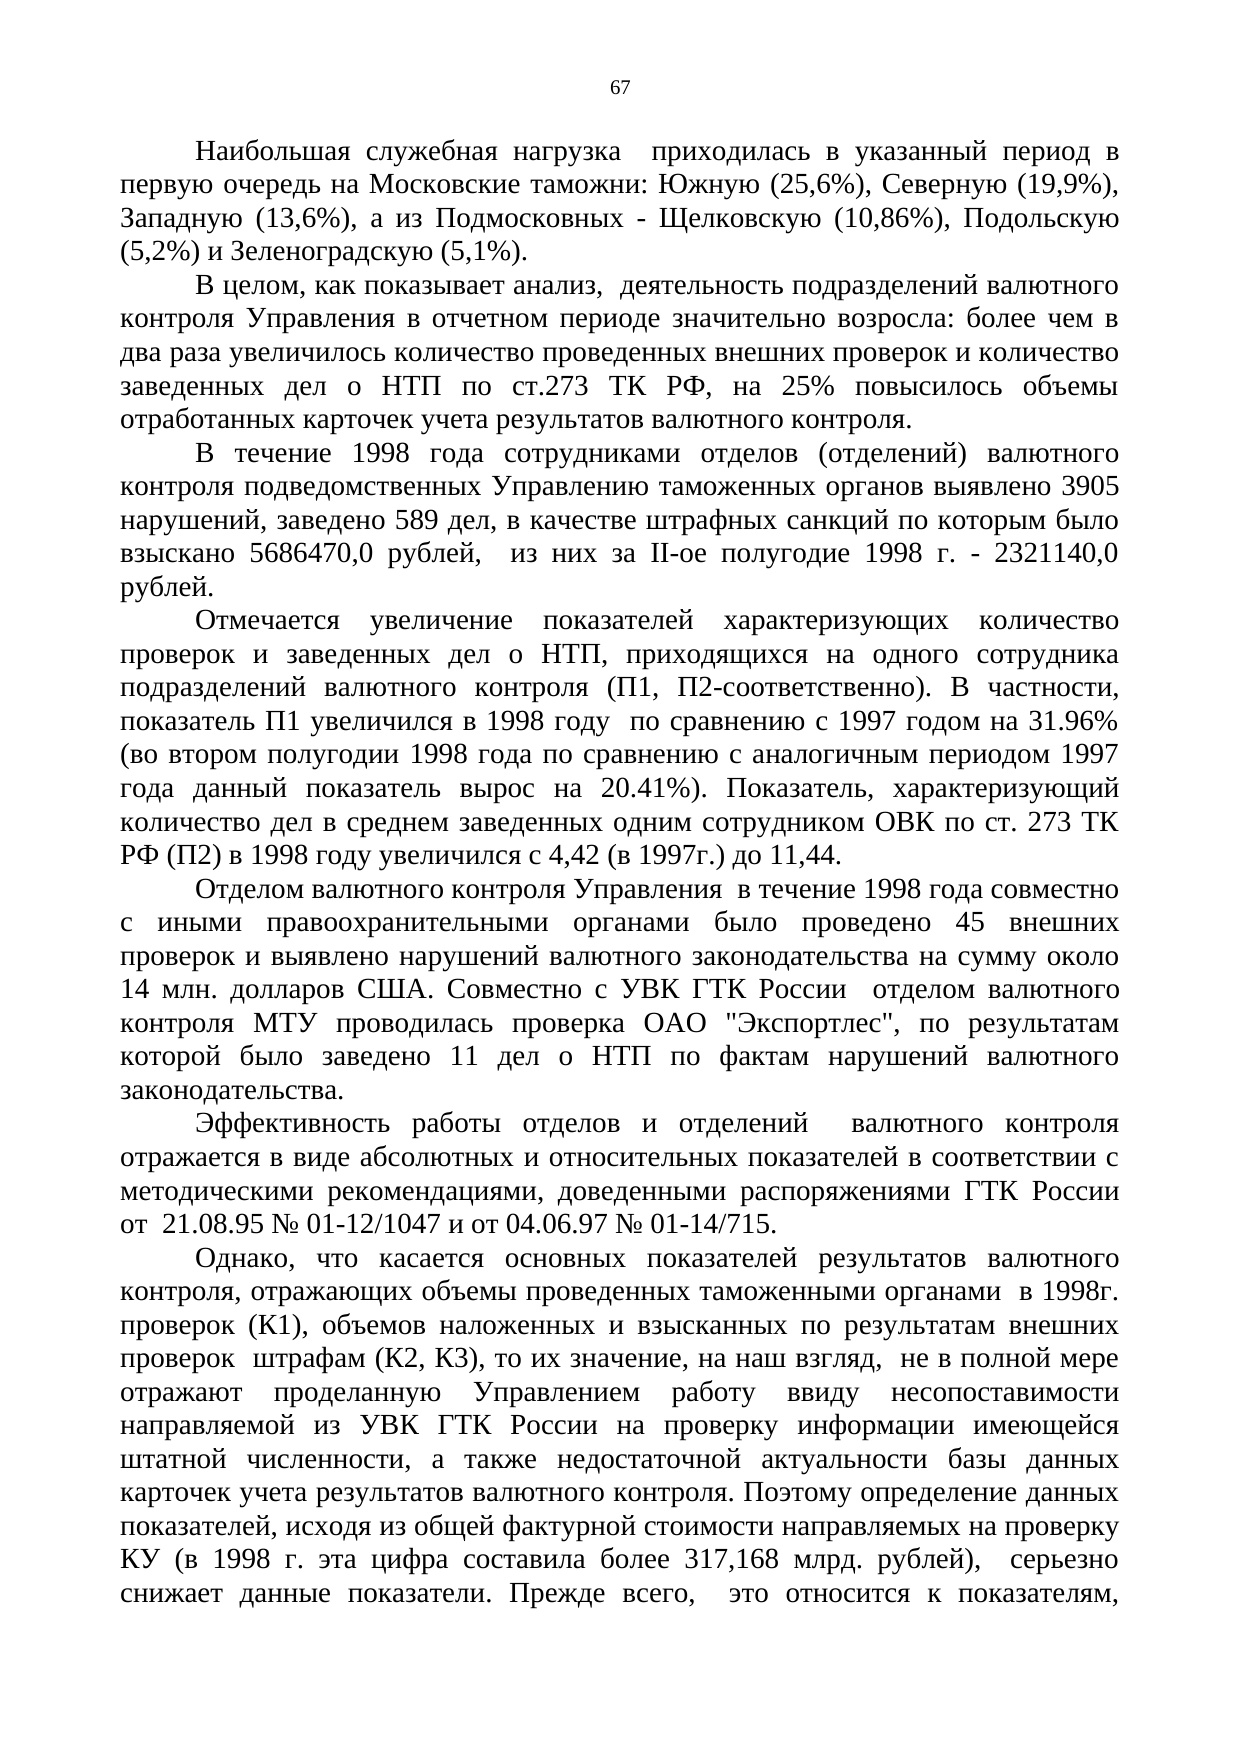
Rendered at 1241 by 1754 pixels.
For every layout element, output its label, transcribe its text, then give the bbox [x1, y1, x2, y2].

text Эффективность работы отделов и отделений валютного контроля отражается в виде абсолютных и относительных показателей в соответствии с методическими рекомендациями, доведенными распоряжениями ГТК России от 21.08.95 № 01-12/1047 и от 04.06.97 № 01-14/715. [120, 1106, 1120, 1240]
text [120, 1240, 1120, 1609]
text В целом, как показывает анализ, деятельность подразделений валютного контроля Управления в отчетном периоде значительно возросла: более чем в два раза увеличилось количество проведенных внешних проверок и количество заведенных дел о НТП по ст.273 ТК РФ, на 25% повысилось объемы отработанных карточек учета результатов валютного контроля. [120, 267, 1120, 435]
text В течение 1998 года сотрудниками отделов (отделений) валютного контроля подведомственных Управлению таможенных органов выявлено 3905 нарушений, заведено 589 дел, в качестве штрафных санкций по которым было взыскано 5686470,0 рублей, из них за II-ое полугодие 1998 г. - 2321140,0 рублей. [120, 435, 1120, 602]
text Отмечается увеличение показателей характеризующих количество проверок и заведенных дел о НТП, приходящихся на одного сотрудника подразделений валютного контроля (П1, П2-соответственно). В частности, показатель П1 увеличился в 1998 году по сравнению с 1997 годом на 31.96% (во втором полугодии 1998 года по сравнению с аналогичным периодом 1997 года данный показатель вырос на 20.41%). Показатель, характеризующий количество дел в среднем заведенных одним сотрудником ОВК по ст. 273 ТК РФ (П2) в 1998 году увеличился с 4,42 (в 1997г.) до 11,44. [120, 602, 1120, 871]
text Отделом валютного контроля Управления в течение 1998 года совместно с иными правоохранительными органами было проведено 45 внешних проверок и выявлено нарушений валютного законодательства на сумму около 14 млн. долларов США. Совместно с УВК ГТК России отделом валютного контроля МТУ проводилась проверка ОАО "Экспортлес", по результатам которой было заведено 11 дел о НТП по фактам нарушений валютного законодательства. [120, 871, 1120, 1106]
text Наибольшая служебная нагрузка приходилась в указанный период в первую очередь на Московские таможни: Южную (25,6%), Северную (19,9%), Западную (13,6%), а из Подмосковных - Щелковскую (10,86%), Подольскую (5,2%) и Зеленоградскую (5,1%). [120, 133, 1120, 267]
